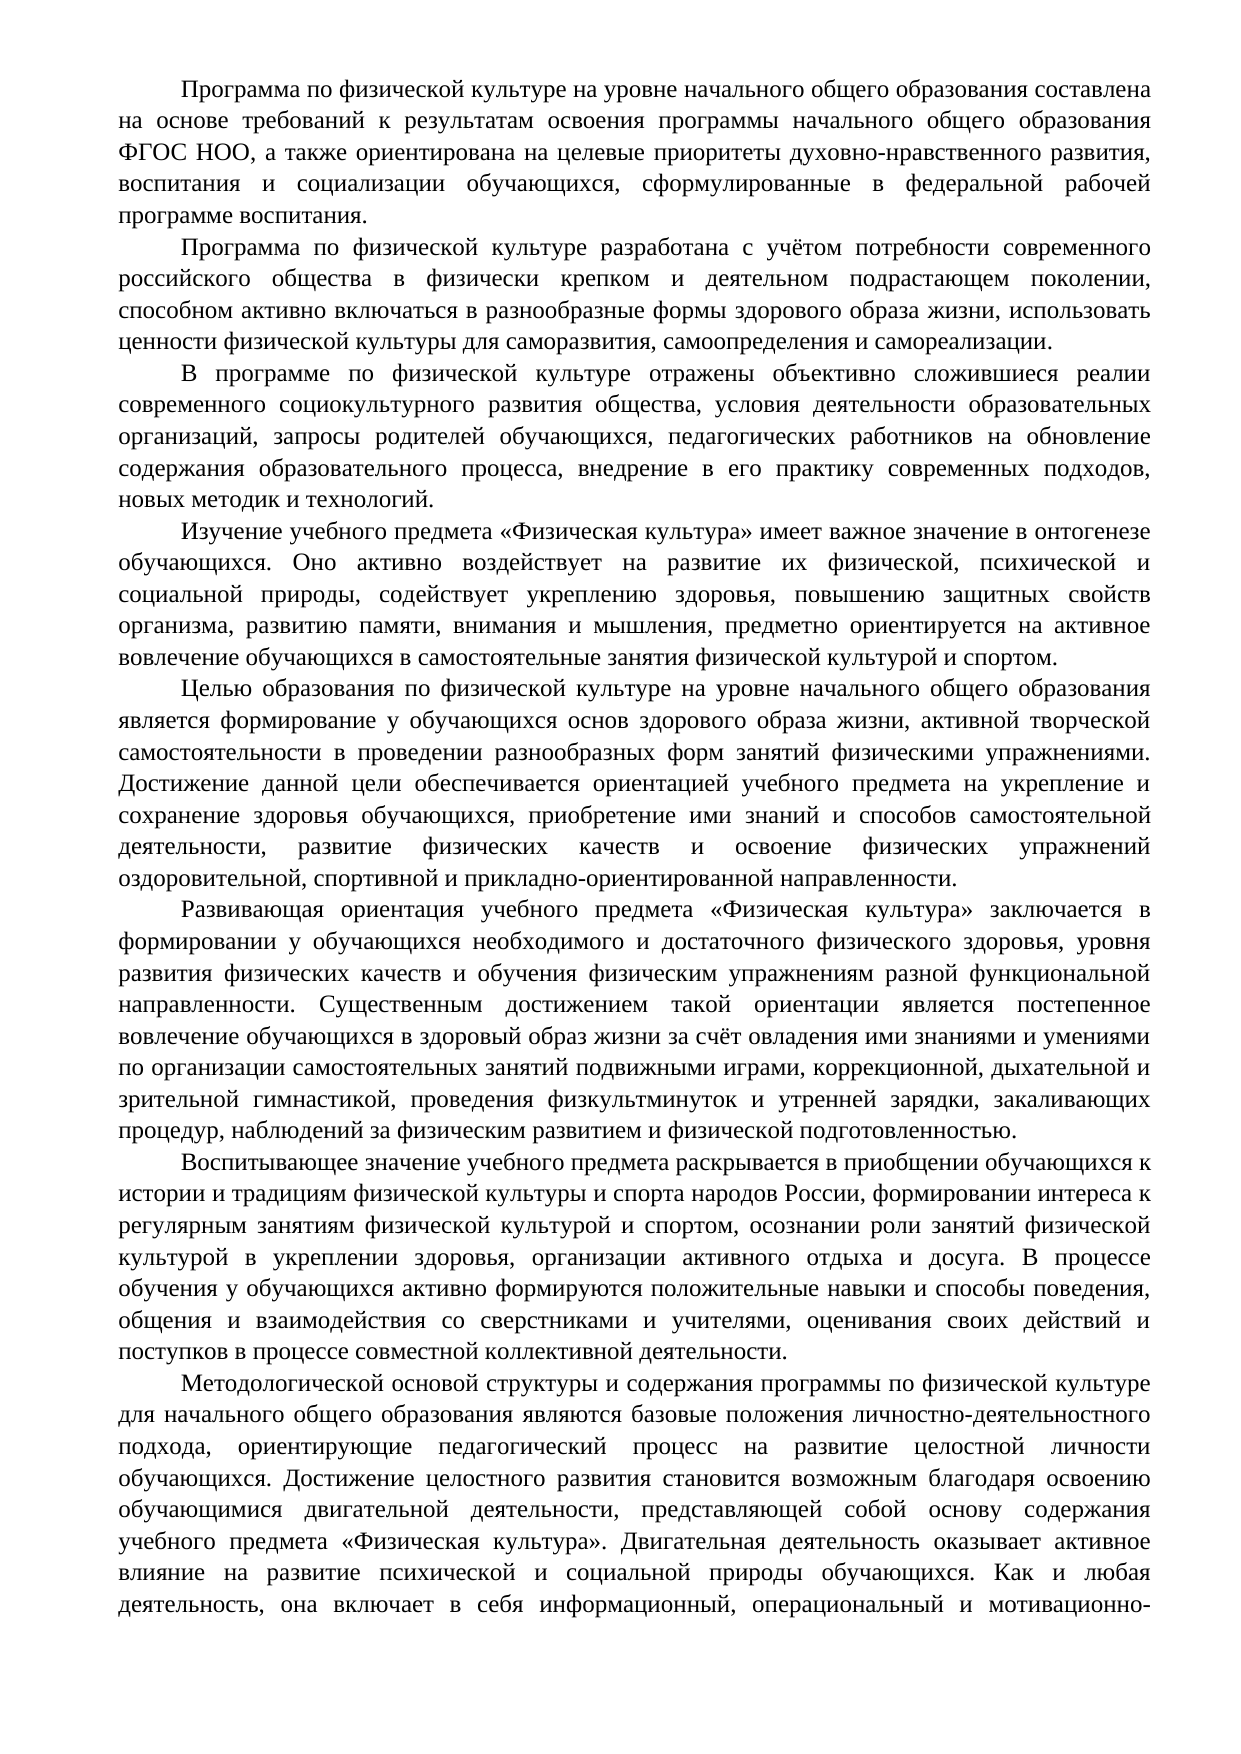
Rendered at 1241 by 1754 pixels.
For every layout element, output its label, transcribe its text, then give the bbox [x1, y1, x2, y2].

text Программа по физической культуре разработана с учётом потребности современного российского общества в физически крепком и деятельном подрастающем поколении, способном активно включаться в разнообразные формы здорового образа жизни, использовать ценности физической культуры для саморазвития, самоопределения и самореализации. [118, 232, 1152, 355]
text Изучение учебного предмета «Физическая культура» имеет важное значение в онтогенезе обучающихся. Оно активно воздействует на развитие их физической, психической и социальной природы, содействует укреплению здоровья, повышению защитных свойств организма, развитию памяти, внимания и мышления, предметно ориентируется на активное вовлечение обучающихся в самостоятельные занятия физической культурой и спортом. [118, 516, 1152, 671]
text Воспитывающее значение учебного предмета раскрывается в приобщении обучающихся к истории и традициям физической культуры и спорта народов России, формировании интереса к регулярным занятиям физической культурой и спортом, осознании роли занятий физической культурой в укреплении здоровья, организации активного отдыха и досуга. В процессе обучения у обучающихся активно формируются положительные навыки и способы поведения, общения и взаимодействия со сверстниками и учителями, оценивания своих действий и поступков в процессе совместной коллективной деятельности. [118, 1147, 1152, 1365]
text Целью образования по физической культуре на уровне начального общего образования является формирование у обучающихся основ здорового образа жизни, активной творческой самостоятельности в проведении разнообразных форм занятий физическими упражнениями. Достижение данной цели обеспечивается ориентацией учебного предмета на укрепление и сохранение здоровья обучающихся, приобретение ими знаний и способов самостоятельной деятельности, развитие физических качеств и освоение физических упражнений оздоровительной, спортивной и прикладно-ориентированной направленности. [118, 673, 1152, 892]
text В программе по физической культуре отражены объективно сложившиеся реалии современного социокультурного развития общества, условия деятельности образовательных организаций, запросы родителей обучающихся, педагогических работников на обновление содержания образовательного процесса, внедрение в его практику современных подходов, новых методик и технологий. [118, 358, 1152, 513]
text Развивающая ориентация учебного предмета «Физическая культура» заключается в формировании у обучающихся необходимого и достаточного физического здоровья, уровня развития физических качеств и обучения физическим упражнениям разной функциональной направленности. Существенным достижением такой ориентации является постепенное вовлечение обучающихся в здоровый образ жизни за счёт овладения ими знаниями и умениями по организации самостоятельных занятий подвижными играми, коррекционной, дыхательной и зрительной гимнастикой, проведения физкультминуток и утренней зарядки, закаливающих процедур, наблюдений за физическим развитием и физической подготовленностью. [118, 894, 1152, 1144]
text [118, 1368, 1152, 1618]
text Программа по физической культуре на уровне начального общего образования составлена на основе требований к результатам освоения программы начального общего образования ФГОС НОО, а также ориентирована на целевые приоритеты духовно-нравственного развития, воспитания и социализации обучающихся, сформулированные в федеральной рабочей программе воспитания. [118, 74, 1152, 229]
